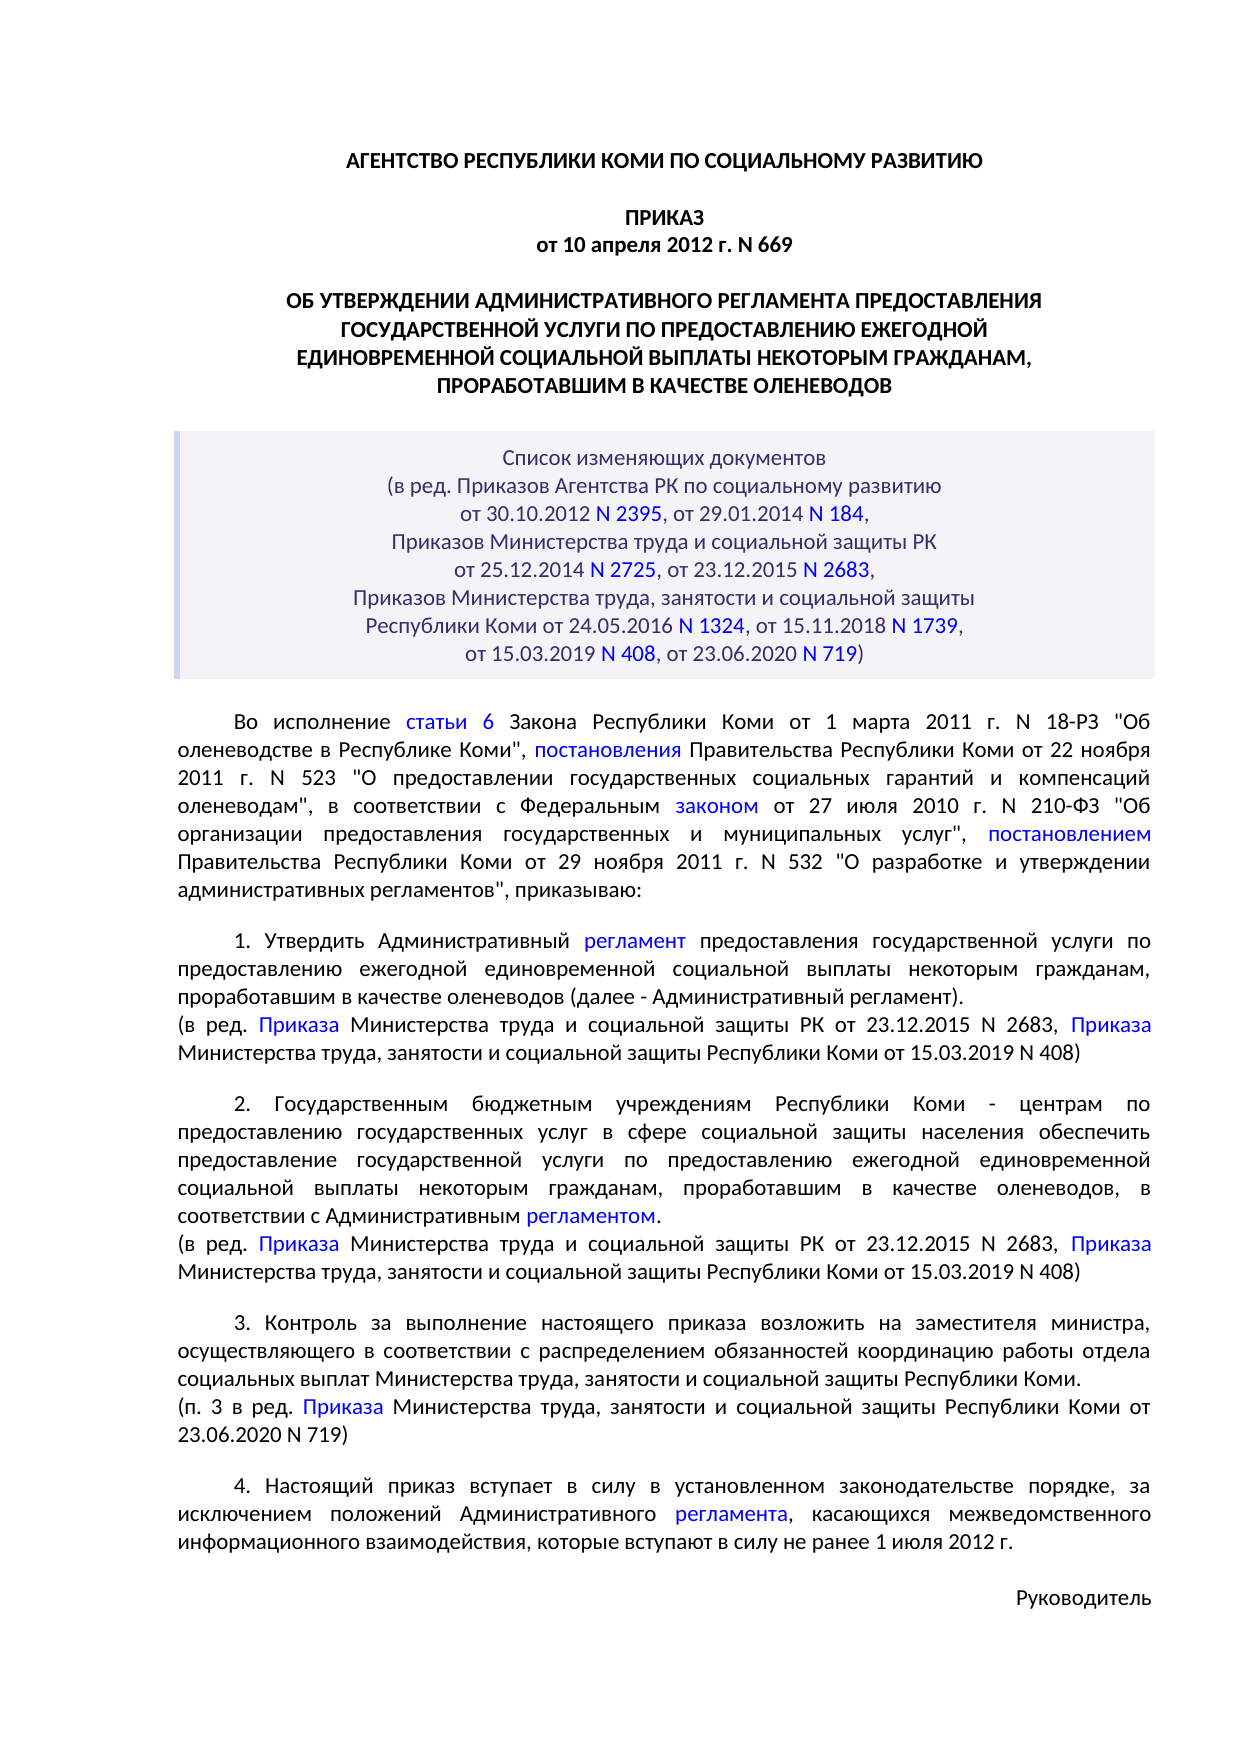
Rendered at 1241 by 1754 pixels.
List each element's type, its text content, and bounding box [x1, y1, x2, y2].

text (в ред. Приказа Министерства труда и социальной защиты РК от 23.12.2015 N 2683, Приказа Министерства труда, занятости и социальной защиты Республики Коми от 15.03.2019 N 408) [177, 1229, 1152, 1285]
text Во исполнение статьи 6 Закона Республики Коми от 1 марта 2011 г. N 18-РЗ "Об оленеводстве в Республике Коми", постановления Правительства Республики Коми от 22 ноября 2011 г. N 523 "О предоставлении государственных социальных гарантий и компенсаций оленеводам", в соответствии с Федеральным законом от 27 июля 2010 г. N 210-ФЗ "Об организации предоставления государственных и муниципальных услуг", постановлением Правительства Республики Коми от 29 ноября 2011 г. N 532 "О разработке и утверждении административных регламентов", приказываю: [177, 707, 1152, 903]
title от 10 апреля 2012 г. N 669 [177, 231, 1152, 259]
text 1. Утвердить Административный регламент предоставления государственной услуги по предоставлению ежегодной единовременной социальной выплаты некоторым гражданам, проработавшим в качестве оленеводов (далее - Административный регламент). [177, 926, 1152, 1010]
title ПРИКАЗ [177, 203, 1152, 231]
title ГОСУДАРСТВЕННОЙ УСЛУГИ ПО ПРЕДОСТАВЛЕНИЮ ЕЖЕГОДНОЙ [177, 315, 1152, 343]
text 3. Контроль за выполнение настоящего приказа возложить на заместителя министра, осуществляющего в соответствии с распределением обязанностей координацию работы отдела социальных выплат Министерства труда, занятости и социальной защиты Республики Коми. [177, 1308, 1152, 1392]
text (в ред. Приказа Министерства труда и социальной защиты РК от 23.12.2015 N 2683, Приказа Министерства труда, занятости и социальной защиты Республики Коми от 15.03.2019 N 408) [177, 1010, 1152, 1066]
title ЕДИНОВРЕМЕННОЙ СОЦИАЛЬНОЙ ВЫПЛАТЫ НЕКОТОРЫМ ГРАЖДАНАМ, [177, 343, 1152, 371]
title АГЕНТСТВО РЕСПУБЛИКИ КОМИ ПО СОЦИАЛЬНОМУ РАЗВИТИЮ [177, 147, 1152, 174]
text 2. Государственным бюджетным учреждениям Республики Коми - центрам по предоставлению государственных услуг в сфере социальной защиты населения обеспечить предоставление государственной услуги по предоставлению ежегодной единовременной социальной выплаты некоторым гражданам, проработавшим в качестве оленеводов, в соответствии с Административным регламентом. [177, 1089, 1152, 1229]
text Руководитель [177, 1583, 1152, 1611]
text 4. Настоящий приказ вступает в силу в установленном законодательстве порядке, за исключением положений Административного регламента, касающихся межведомственного информационного взаимодействия, которые вступают в силу не ранее 1 июля 2012 г. [177, 1471, 1152, 1555]
text (п. 3 в ред. Приказа Министерства труда, занятости и социальной защиты Республики Коми от 23.06.2020 N 719) [177, 1392, 1152, 1448]
title ОБ УТВЕРЖДЕНИИ АДМИНИСТРАТИВНОГО РЕГЛАМЕНТА ПРЕДОСТАВЛЕНИЯ [177, 287, 1152, 315]
table_header Список изменяющих документов (в ред. Приказов Агентства РК по социальному развитию от 30.10.2012 N 2395, от 29.01.2014 N 184, Приказов Министерства труда и социальной защиты РК от 25.12.2014 N 2725, от 23.12.2015 N 2683, Приказов Министерства труда, занятости и социальной защиты Республики Коми от 24.05.2016 N 1324, от 15.11.2018 N 1739, от 15.03.2019 N 408, от 23.06.2020 N 719) [180, 431, 1149, 679]
title ПРОРАБОТАВШИМ В КАЧЕСТВЕ ОЛЕНЕВОДОВ [177, 371, 1152, 399]
